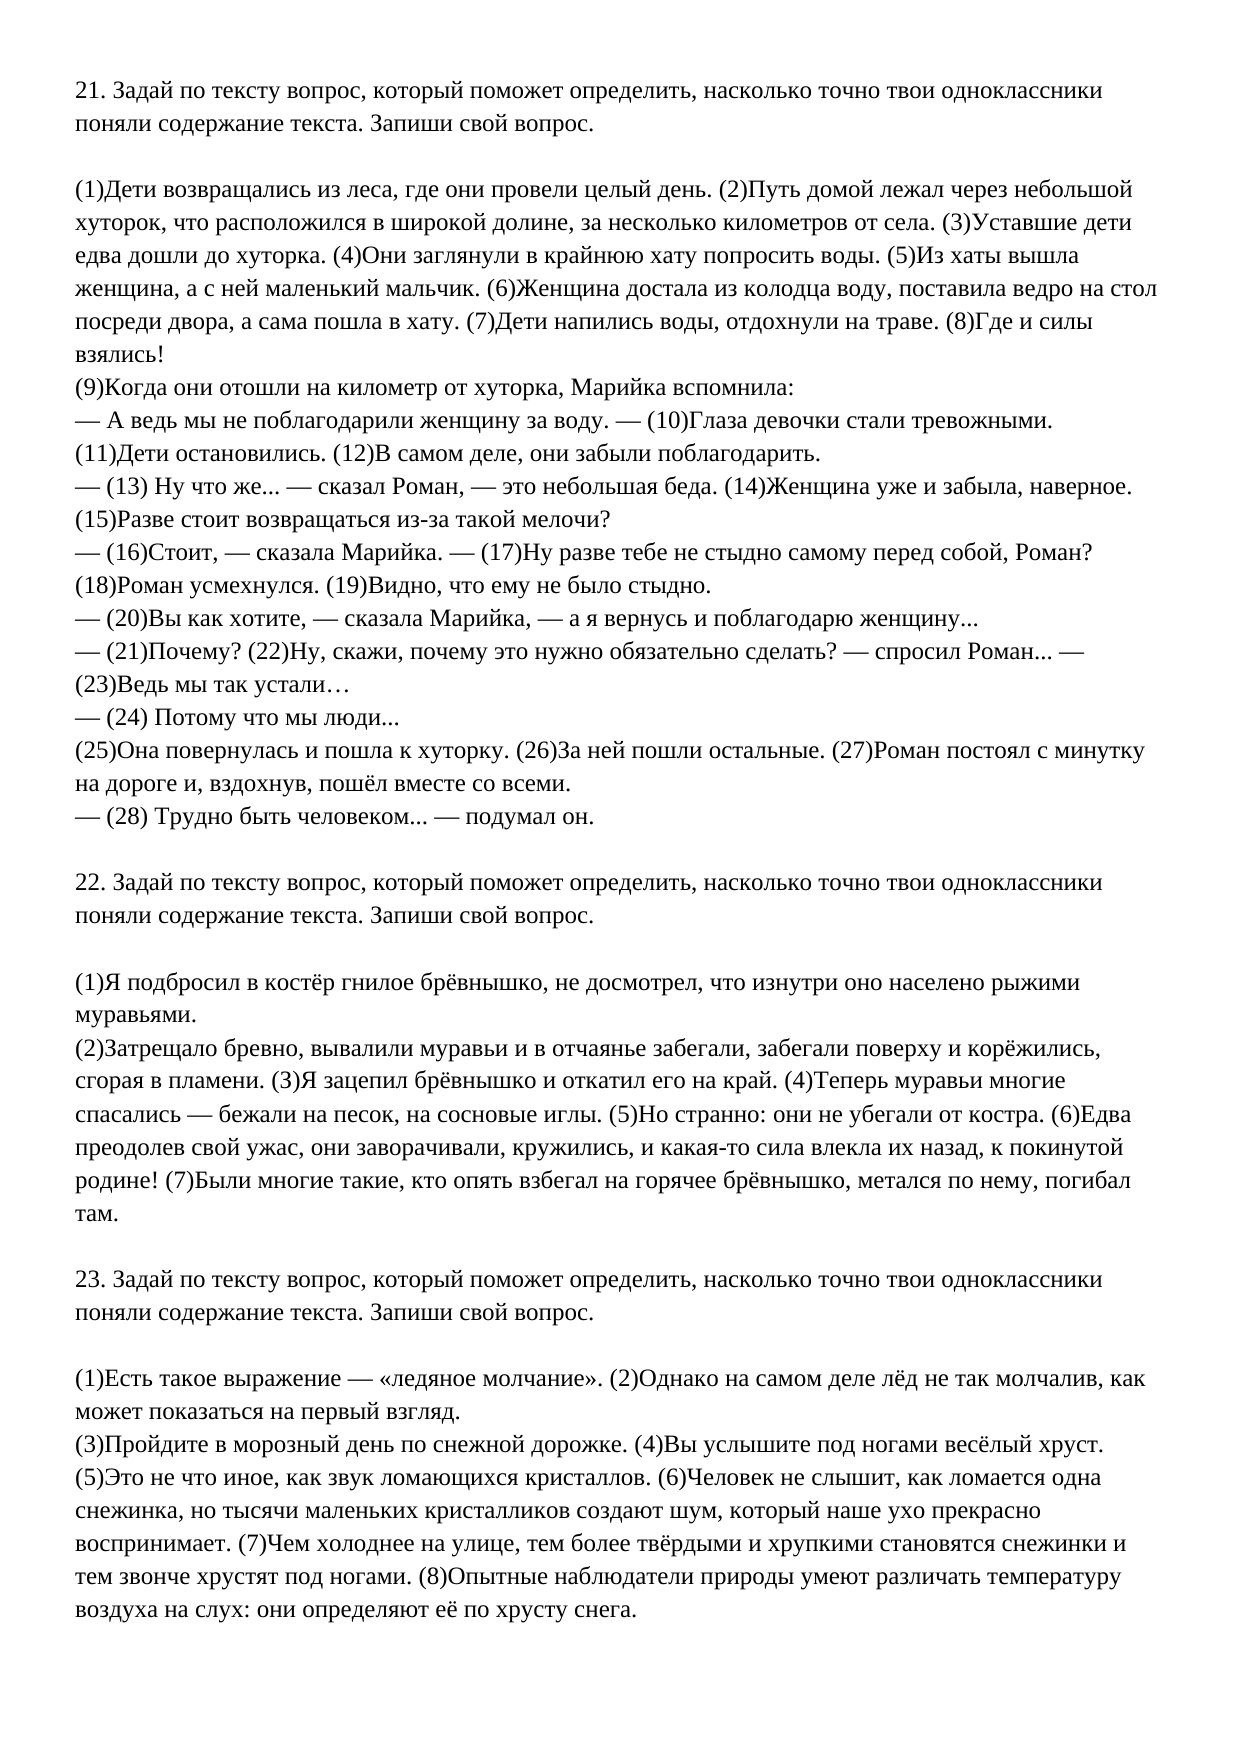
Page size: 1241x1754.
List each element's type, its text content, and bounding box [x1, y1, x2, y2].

text (9)Когда они отошли на километр от хуторка, Марийка вспомнила: [75, 372, 1165, 401]
text — (13) Hy что же... — сказал Роман, — это небольшая беда. (14)Женщина уже и забыла, наверное. (15)Разве стоит возвращаться из-за такой мелочи? [75, 471, 1165, 533]
text — (28) Трудно быть человеком... — подумал он. [75, 801, 1165, 830]
text (2)Затрещало бревно, вывалили муравьи и в отчаянье забегали, забегали поверху и корёжились, сгорая в пламени. (З)Я зацепил брёвнышко и откатил его на край. (4)Теперь муравьи многие спасались — бежали на песок, на сосновые иглы. (5)Но странно: они не убегали от костра. (6)Едва преодолев свой ужас, они заворачивали, кружились, и какая-то сила влекла их назад, к покинутой родине! (7)Были многие такие, кто опять взбегал на горячее брёвнышко, метался по нему, погибал там. [75, 1033, 1165, 1226]
text (25)Она повернулась и пошла к хуторку. (26)За ней пошли остальные. (27)Роман постоял с минутку на дороге и, вздохнув, пошёл вместе со всеми. [75, 735, 1165, 797]
text (1)Есть такое выражение — «ледяное молчание». (2)Однако на самом деле лёд не так молчалив, как может показаться на первый взгляд. [75, 1363, 1165, 1424]
text 22. Задай по тексту вопрос, который поможет определить, насколько точно твои одноклассники поняли содержание текста. Запиши свой вопрос. [75, 867, 1165, 929]
text (18)Роман усмехнулся. (19)Видно, что ему не было стыдно. [75, 570, 1165, 599]
text (3)Пройдите в морозный день по снежной дорожке. (4)Вы услышите под ногами весёлый хруст. (5)Это не что иное, как звук ломающихся кристаллов. (6)Человек не слышит, как ломается одна снежинка, но тысячи маленьких кристалликов создают шум, который наше ухо прекрасно воспринимает. (7)Чем холоднее на улице, тем более твёрдыми и хрупкими становятся снежинки и тем звонче хрустят под ногами. (8)Опытные наблюдатели природы умеют различать температуру воздуха на слух: они определяют её по хрусту снега. [75, 1429, 1165, 1623]
text (1)Я подбросил в костёр гнилое брёвнышко, не досмотрел, что изнутри оно населено рыжими муравьями. [75, 967, 1165, 1028]
text (1)Дети возвращались из леса, где они провели целый день. (2)Путь домой лежал через небольшой хуторок, что расположился в широкой долине, за несколько километров от села. (3)Уставшие дети едва дошли до хуторка. (4)Они заглянули в крайнюю хату попросить воды. (5)Из хаты вышла женщина, а с ней маленький мальчик. (6)Женщина достала из колодца воду, поставила ведро на стол посреди двора, а сама пошла в хату. (7)Дети напились воды, отдохнули на траве. (8)Где и силы взялись! [75, 174, 1165, 368]
text — (16)Стоит, — сказала Марийка. — (17)Hy разве тебе не стыдно самому перед собой, Роман? [75, 537, 1165, 566]
text — (24) Потому что мы люди... [75, 702, 1165, 731]
text 21. Задай по тексту вопрос, который поможет определить, насколько точно твои одноклассники поняли содержание текста. Запиши свой вопрос. [75, 75, 1165, 137]
text 23. Задай по тексту вопрос, который поможет определить, насколько точно твои одноклассники поняли содержание текста. Запиши свой вопрос. [75, 1264, 1165, 1326]
text — А ведь мы не поблагодарили женщину за воду. — (10)Глаза девочки стали тревожными. [75, 405, 1165, 434]
text — (21)Почему? (22)Ну, скажи, почему это нужно обязательно сделать? — спросил Роман... — (23)Ведь мы так устали… [75, 636, 1165, 698]
text (11)Дети остановились. (12)В самом деле, они забыли поблагодарить. [75, 438, 1165, 467]
text — (20)Вы как хотите, — сказала Марийка, — а я вернусь и поблагодарю женщину... [75, 603, 1165, 632]
